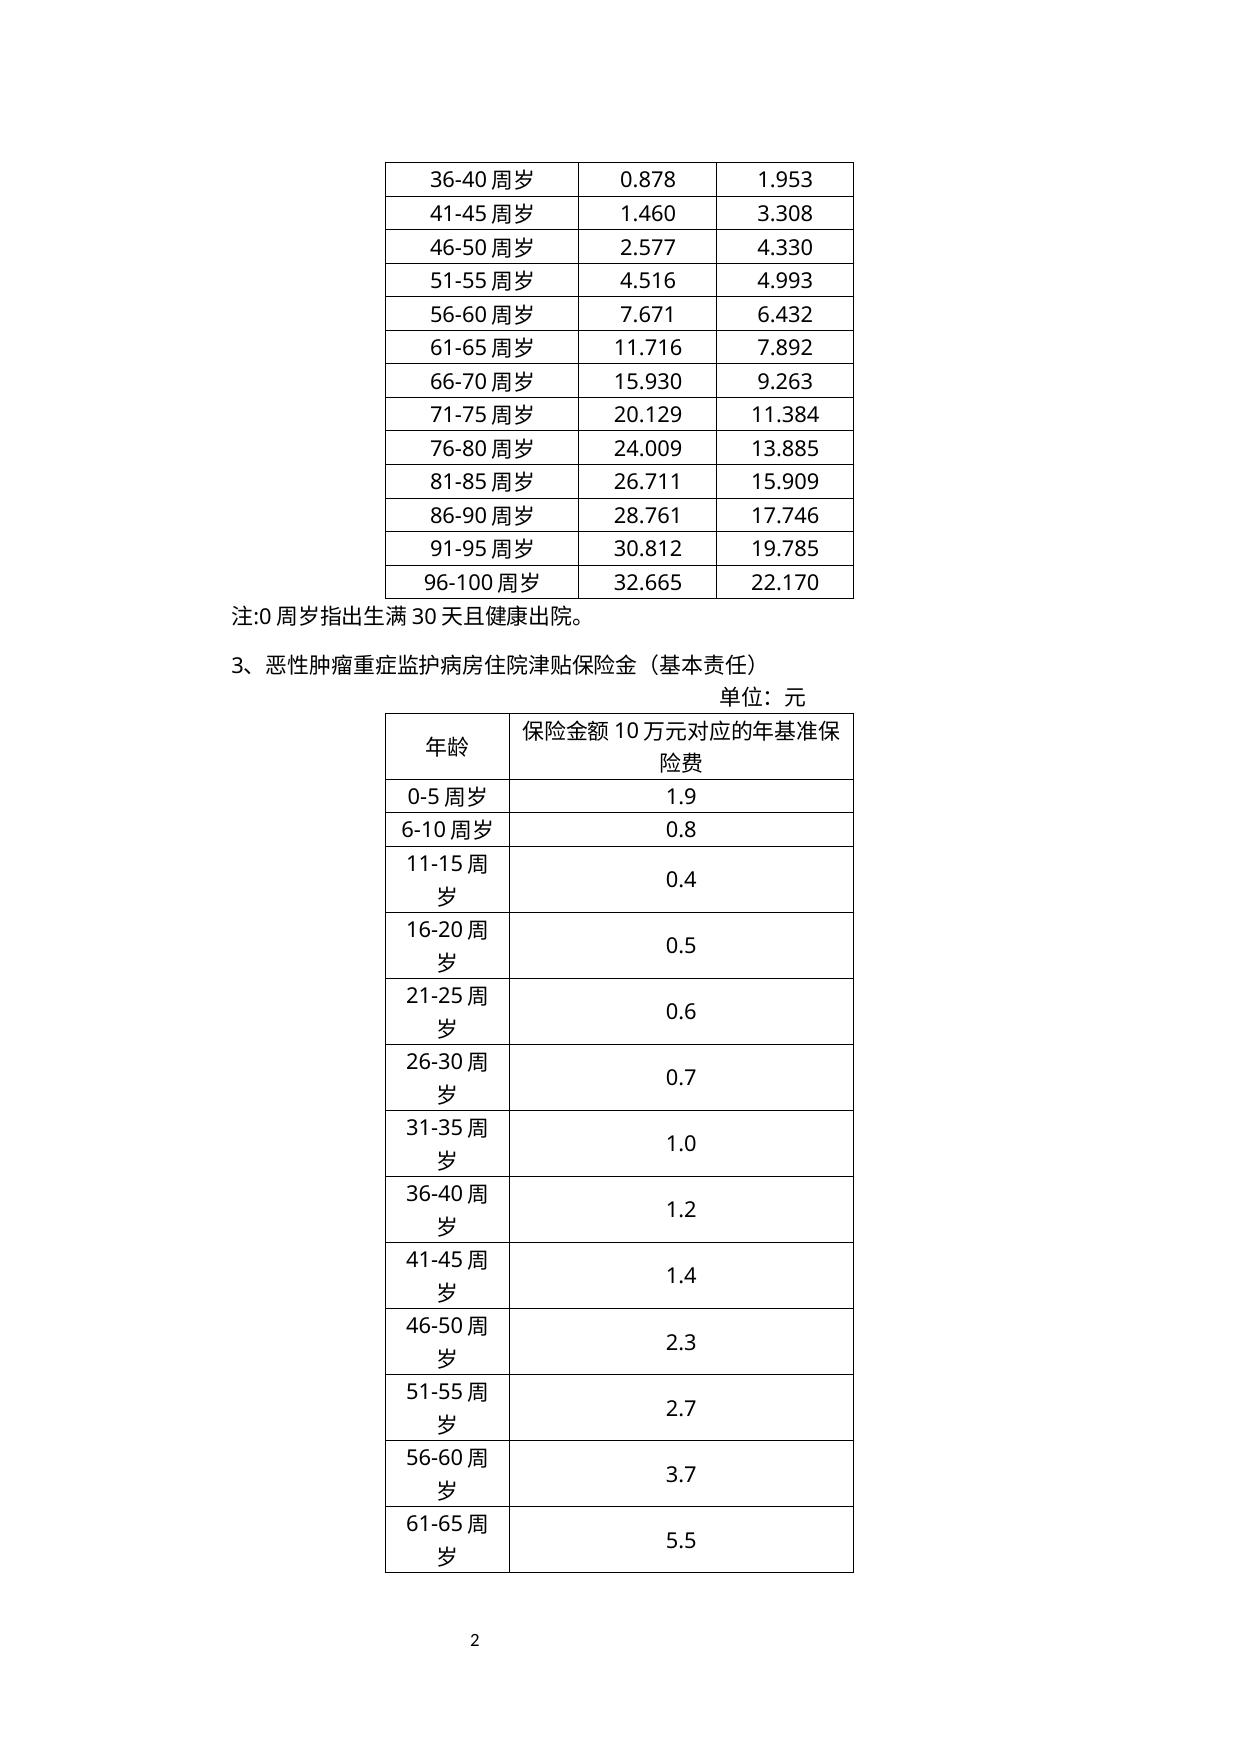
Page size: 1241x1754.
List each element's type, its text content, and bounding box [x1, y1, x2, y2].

table_cell 4.516 [579, 264, 716, 296]
table_cell 20.129 [579, 398, 716, 430]
table_cell 26.711 [579, 465, 716, 497]
table_cell 0.4 [510, 847, 853, 912]
table_cell 19.785 [717, 532, 853, 564]
table_cell 61-65周岁 [386, 331, 578, 363]
table_cell 21-25周岁 [386, 979, 509, 1044]
table_cell 15.930 [579, 364, 716, 397]
table_cell 31-35周岁 [386, 1111, 509, 1176]
table_cell 32.665 [579, 566, 716, 598]
table_cell 1.460 [579, 197, 716, 229]
table_cell 0.7 [510, 1045, 853, 1110]
table_cell 71-75周岁 [386, 398, 578, 430]
table_cell 1.2 [510, 1177, 853, 1242]
table_cell 4.330 [717, 230, 853, 263]
table_cell 0.878 [579, 163, 716, 196]
table_cell 0.6 [510, 979, 853, 1044]
table_cell 7.671 [579, 297, 716, 330]
table_cell 86-90周岁 [386, 499, 578, 531]
table_cell 11-15周岁 [386, 847, 509, 912]
table_cell 3.308 [717, 197, 853, 229]
table_cell 28.761 [579, 499, 716, 531]
table_cell 26-30周岁 [386, 1045, 509, 1110]
table_cell 5.5 [510, 1507, 853, 1572]
table_cell 16-20周岁 [386, 913, 509, 978]
table_header 保险金额10万元对应的年基准保险费 [510, 714, 853, 778]
table_cell 2.577 [579, 230, 716, 263]
text 注:0周岁指出生满30天且健康出院。 [187, 599, 1053, 632]
table_cell 13.885 [717, 431, 853, 464]
table_cell 81-85周岁 [386, 465, 578, 497]
table_cell 3.7 [510, 1441, 853, 1506]
table_cell 24.009 [579, 431, 716, 464]
table_cell 51-55周岁 [386, 264, 578, 296]
table_cell 1.9 [510, 780, 853, 812]
table_cell 1.953 [717, 163, 853, 196]
table_cell 36-40周岁 [386, 1177, 509, 1242]
table_cell 22.170 [717, 566, 853, 598]
table_cell 36-40周岁 [386, 163, 578, 196]
table_cell 46-50周岁 [386, 230, 578, 263]
table_cell 56-60周岁 [386, 1441, 509, 1506]
table_header 年龄 [386, 714, 509, 778]
table_cell 6.432 [717, 297, 853, 330]
table_cell 4.993 [717, 264, 853, 296]
table_cell 11.716 [579, 331, 716, 363]
table_cell 6-10周岁 [386, 813, 509, 846]
table_cell 0-5周岁 [386, 780, 509, 812]
table_cell 56-60周岁 [386, 297, 578, 330]
table_cell 1.0 [510, 1111, 853, 1176]
table_cell 0.8 [510, 813, 853, 846]
table_cell 30.812 [579, 532, 716, 564]
table_cell 41-45周岁 [386, 197, 578, 229]
table_cell 41-45周岁 [386, 1243, 509, 1308]
table_cell 96-100周岁 [386, 566, 578, 598]
table_cell 2.3 [510, 1309, 853, 1374]
table_cell 76-80周岁 [386, 431, 578, 464]
table_cell 0.5 [510, 913, 853, 978]
table_cell 17.746 [717, 499, 853, 531]
table_cell 2.7 [510, 1375, 853, 1440]
table_cell 91-95周岁 [386, 532, 578, 564]
table_cell 9.263 [717, 364, 853, 397]
text 3、恶性肿瘤重症监护病房住院津贴保险金（基本责任） [187, 647, 1053, 680]
text 单位：元 [187, 680, 1053, 712]
table_cell 46-50周岁 [386, 1309, 509, 1374]
table_cell 66-70周岁 [386, 364, 578, 397]
table_cell 15.909 [717, 465, 853, 497]
table_cell 7.892 [717, 331, 853, 363]
table_cell 1.4 [510, 1243, 853, 1308]
table_cell 11.384 [717, 398, 853, 430]
table_cell 51-55周岁 [386, 1375, 509, 1440]
table_cell 61-65周岁 [386, 1507, 509, 1572]
